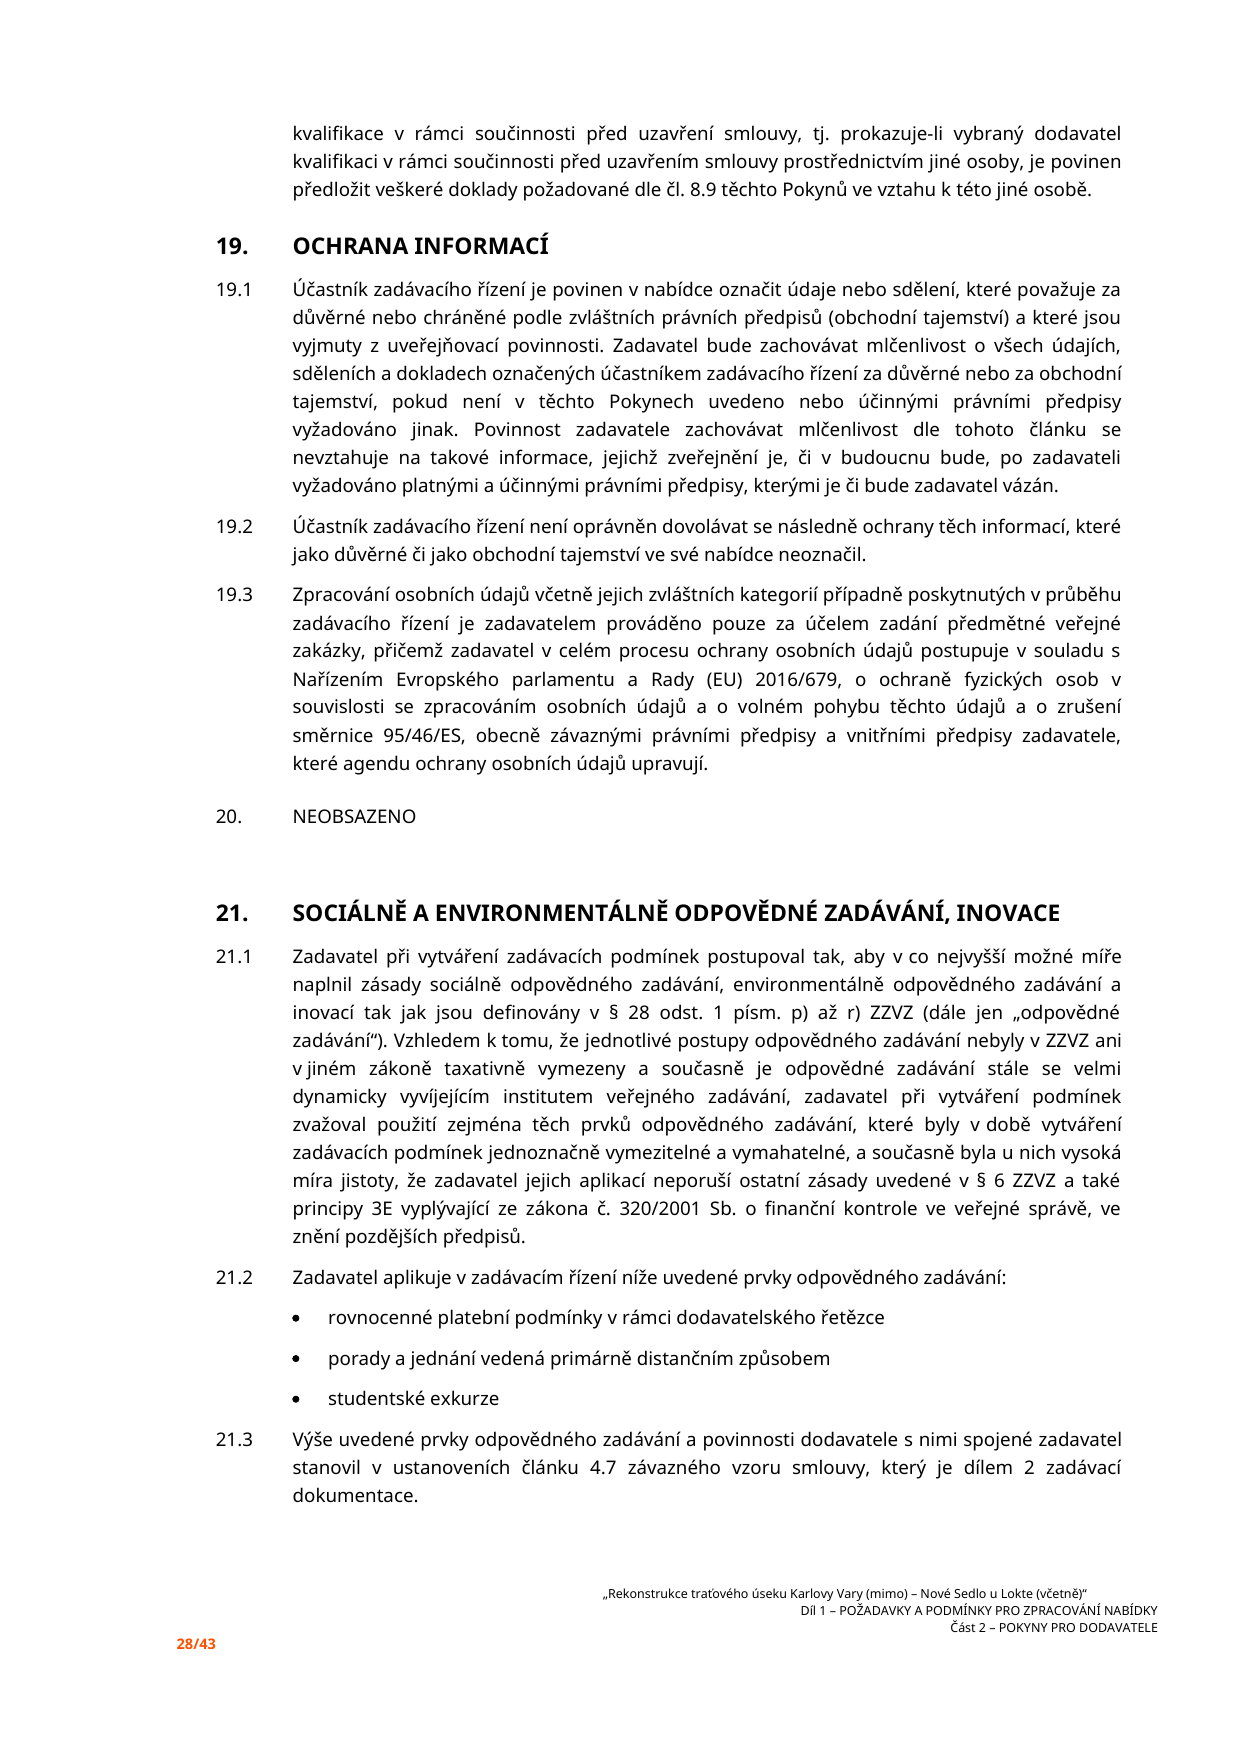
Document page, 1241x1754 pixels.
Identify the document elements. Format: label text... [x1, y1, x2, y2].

text porady a jednání vedená primárně distančním způsobem [292, 1345, 1122, 1371]
text Zadavatel při vytváření zadávacích podmínek postupoval tak, aby v co nejvyšší možné míře naplnil zásady sociálně odpovědného zadávání, environmentálně odpovědného zadávání a inovací tak jak jsou definovány v § 28 odst. 1 písm. p) až r) ZZVZ (dále jen „odpovědné zadávání“). Vzhledem k tomu, že jednotlivé postupy odpovědného zadávání nebyly v ZZVZ ani v jiném zákoně taxativně vymezeny a současně je odpovědné zadávání stále se velmi dynamicky vyvíjejícím institutem veřejného zadávání, zadavatel při vytváření podmínek zvažoval použití zejména těch prvků odpovědného zadávání, které byly v době vytváření zadávacích podmínek jednoznačně vymezitelné a vymahatelné, a současně byla u nich vysoká míra jistoty, že zadavatel jejich aplikací neporuší ostatní zásady uvedené v § 6 ZZVZ a také principy 3E vyplývající ze zákona č. 320/2001 Sb. o finanční kontrole ve veřejné správě, ve znění pozdějších předpisů. [216, 943, 1122, 1249]
text OCHRANA INFORMACÍ [216, 230, 1122, 261]
text rovnocenné platební podmínky v rámci dodavatelského řetězce [292, 1304, 1122, 1330]
text NEOBSAZENO [216, 803, 1122, 828]
text Účastník zadávacího řízení není oprávněn dovolávat se následně ochrany těch informací, které jako důvěrné či jako obchodní tajemství ve své nabídce neoznačil. [216, 513, 1122, 567]
text Výše uvedené prvky odpovědného zadávání a povinnosti dodavatele s nimi spojené zadavatel stanovil v ustanoveních článku 4.7 závazného vzoru smlouvy, který je dílem 2 zadávací dokumentace. [216, 1426, 1122, 1508]
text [216, 121, 1122, 202]
text SOCIÁLNĚ A ENVIRONMENTÁLNĚ ODPOVĚDNÉ ZADÁVÁNÍ, INOVACE [216, 896, 1122, 928]
text Účastník zadávacího řízení je povinen v nabídce označit údaje nebo sdělení, které považuje za důvěrné nebo chráněné podle zvláštních právních předpisů (obchodní tajemství) a které jsou vyjmuty z uveřejňovací povinnosti. Zadavatel bude zachovávat mlčenlivost o všech údajích, sděleních a dokladech označených účastníkem zadávacího řízení za důvěrné nebo za obchodní tajemství, pokud není v těchto Pokynech uvedeno nebo účinnými právními předpisy vyžadováno jinak. Povinnost zadavatele zachovávat mlčenlivost dle tohoto článku se nevztahuje na takové informace, jejichž zveřejnění je, či v budoucnu bude, po zadavateli vyžadováno platnými a účinnými právními předpisy, kterými je či bude zadavatel vázán. [216, 277, 1122, 498]
text Zpracování osobních údajů včetně jejich zvláštních kategorií případně poskytnutých v průběhu zadávacího řízení je zadavatelem prováděno pouze za účelem zadání předmětné veřejné zakázky, přičemž zadavatel v celém procesu ochrany osobních údajů postupuje v souladu s Nařízením Evropského parlamentu a Rady (EU) 2016/679, o ochraně fyzických osob v souvislosti se zpracováním osobních údajů a o volném pohybu těchto údajů a o zrušení směrnice 95/46/ES, obecně závaznými právními předpisy a vnitřními předpisy zadavatele, které agendu ochrany osobních údajů upravují. [216, 582, 1122, 775]
text Zadavatel aplikuje v zadávacím řízení níže uvedené prvky odpovědného zadávání: [216, 1264, 1122, 1289]
text studentské exkurze [292, 1386, 1122, 1411]
